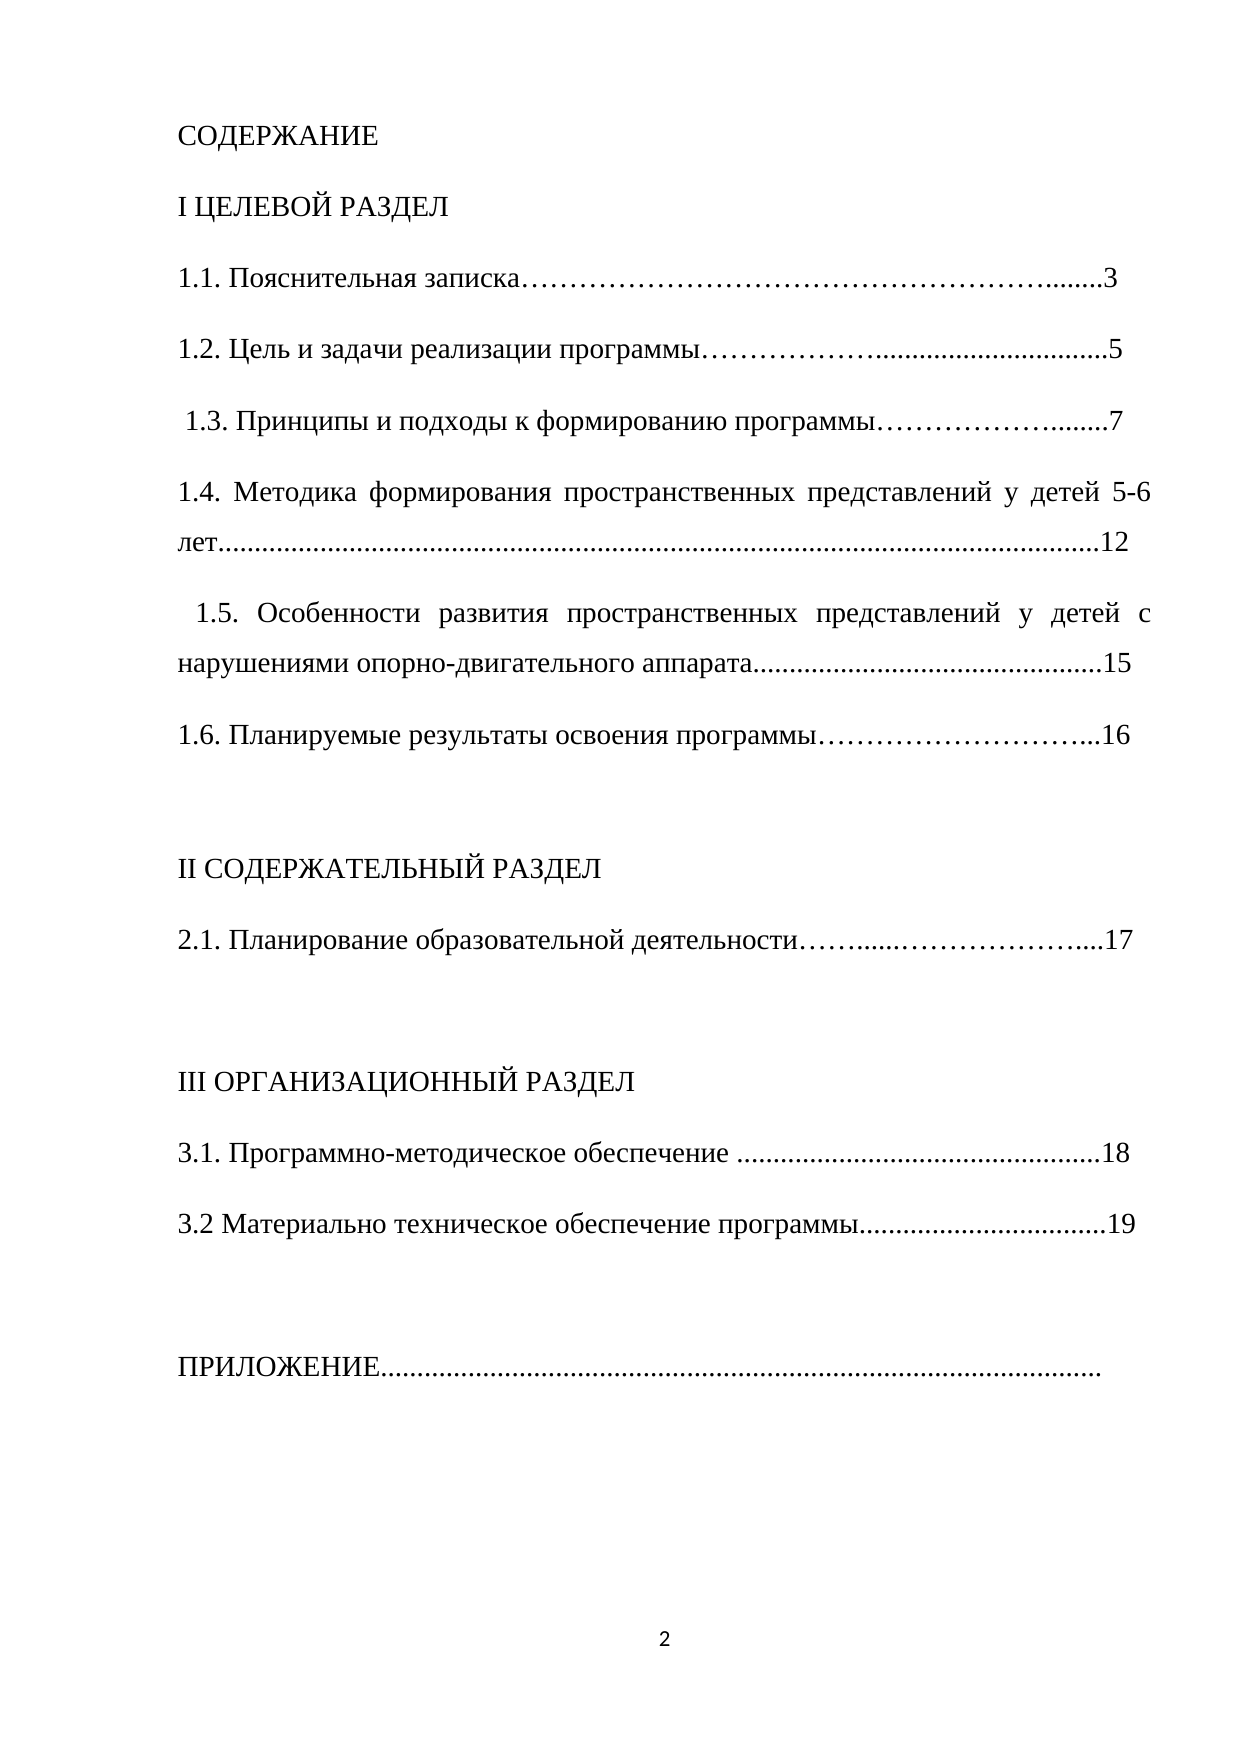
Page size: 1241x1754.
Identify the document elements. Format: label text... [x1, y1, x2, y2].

text 1.3. Принципы и подходы к формированию программы………………........7 [177, 403, 1152, 436]
text 3.2 Материально техническое обеспечение программы..................................19 [177, 1206, 1152, 1240]
text 1.4. Методика формирования пространственных представлений у детей 5-6 лет.........................................................................................................................12 [177, 474, 1152, 558]
text 1.5. Особенности развития пространственных представлений у детей с нарушениями опорно-двигательного аппарата................................................15 [177, 595, 1152, 679]
text 2.1. Планирование образовательной деятельности……......………………....17 [177, 922, 1152, 955]
text III ОРГАНИЗАЦИОННЫЙ РАЗДЕЛ [177, 1064, 1152, 1098]
text ПРИЛОЖЕНИЕ................................................................................................... [177, 1349, 1152, 1382]
text СОДЕРЖАНИЕ [177, 118, 1152, 152]
text 1.1. Пояснительная записка………………………………………………........3 [177, 260, 1152, 294]
text I ЦЕЛЕВОЙ РАЗДЕЛ [177, 189, 1152, 223]
text II СОДЕРЖАТЕЛЬНЫЙ РАЗДЕЛ [177, 851, 1152, 884]
text 1.2. Цель и задачи реализации программы………………................................5 [177, 332, 1152, 365]
text 1.6. Планируемые результаты освоения программы………………………...16 [177, 717, 1152, 750]
text 3.1. Программно-методическое обеспечение ..................................................18 [177, 1135, 1152, 1169]
